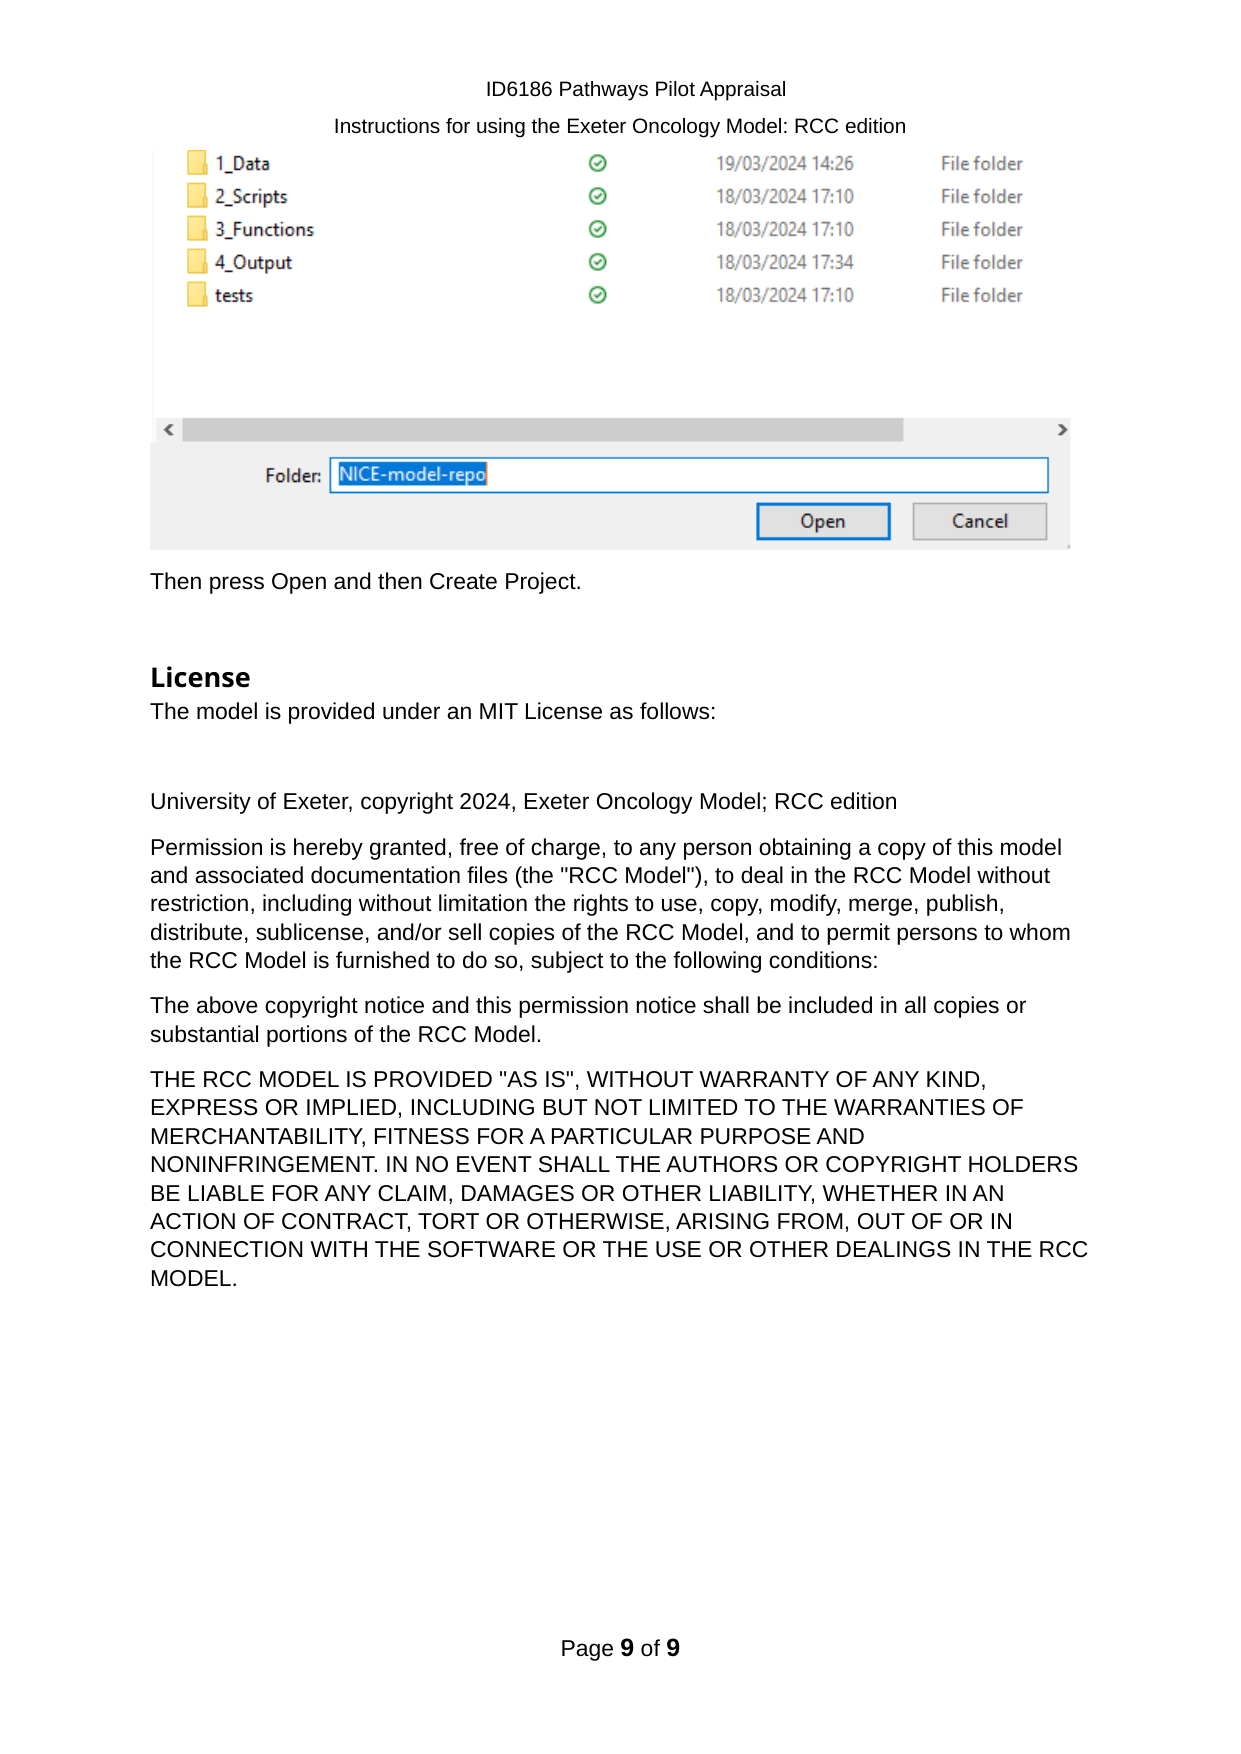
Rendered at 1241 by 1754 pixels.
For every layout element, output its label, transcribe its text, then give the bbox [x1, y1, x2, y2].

text The above copyright notice and this permission notice shall be included in all copies or substantial portions of the RCC Model. [150, 992, 1090, 1047]
text University of Exeter, copyright 2024, Exeter Oncology Model; RCC edition [150, 788, 1090, 815]
text THE RCC MODEL IS PROVIDED "AS IS", WITHOUT WARRANTY OF ANY KIND, EXPRESS OR IMPLIED, INCLUDING BUT NOT LIMITED TO THE WARRANTIES OF MERCHANTABILITY, FITNESS FOR A PARTICULAR PURPOSE AND NONINFRINGEMENT. IN NO EVENT SHALL THE AUTHORS OR COPYRIGHT HOLDERS BE LIABLE FOR ANY CLAIM, DAMAGES OR OTHER LIABILITY, WHETHER IN AN ACTION OF CONTRACT, TORT OR OTHERWISE, ARISING FROM, OUT OF OR IN CONNECTION WITH THE SOFTWARE OR THE USE OR OTHER DEALINGS IN THE RCC MODEL. [150, 1066, 1090, 1291]
text The model is provided under an MIT License as follows: [150, 698, 1090, 724]
subtitle License [150, 658, 1090, 695]
picture [150, 150, 1071, 550]
text Then press Open and then Create Project. [150, 568, 1090, 594]
text Permission is hereby granted, free of charge, to any person obtaining a copy of this model and associated documentation files (the "RCC Model"), to deal in the RCC Model without restriction, including without limitation the rights to use, copy, modify, merge, publish, distribute, sublicense, and/or sell copies of the RCC Model, and to permit persons to whom the RCC Model is furnished to do so, subject to the following conditions: [150, 833, 1090, 973]
